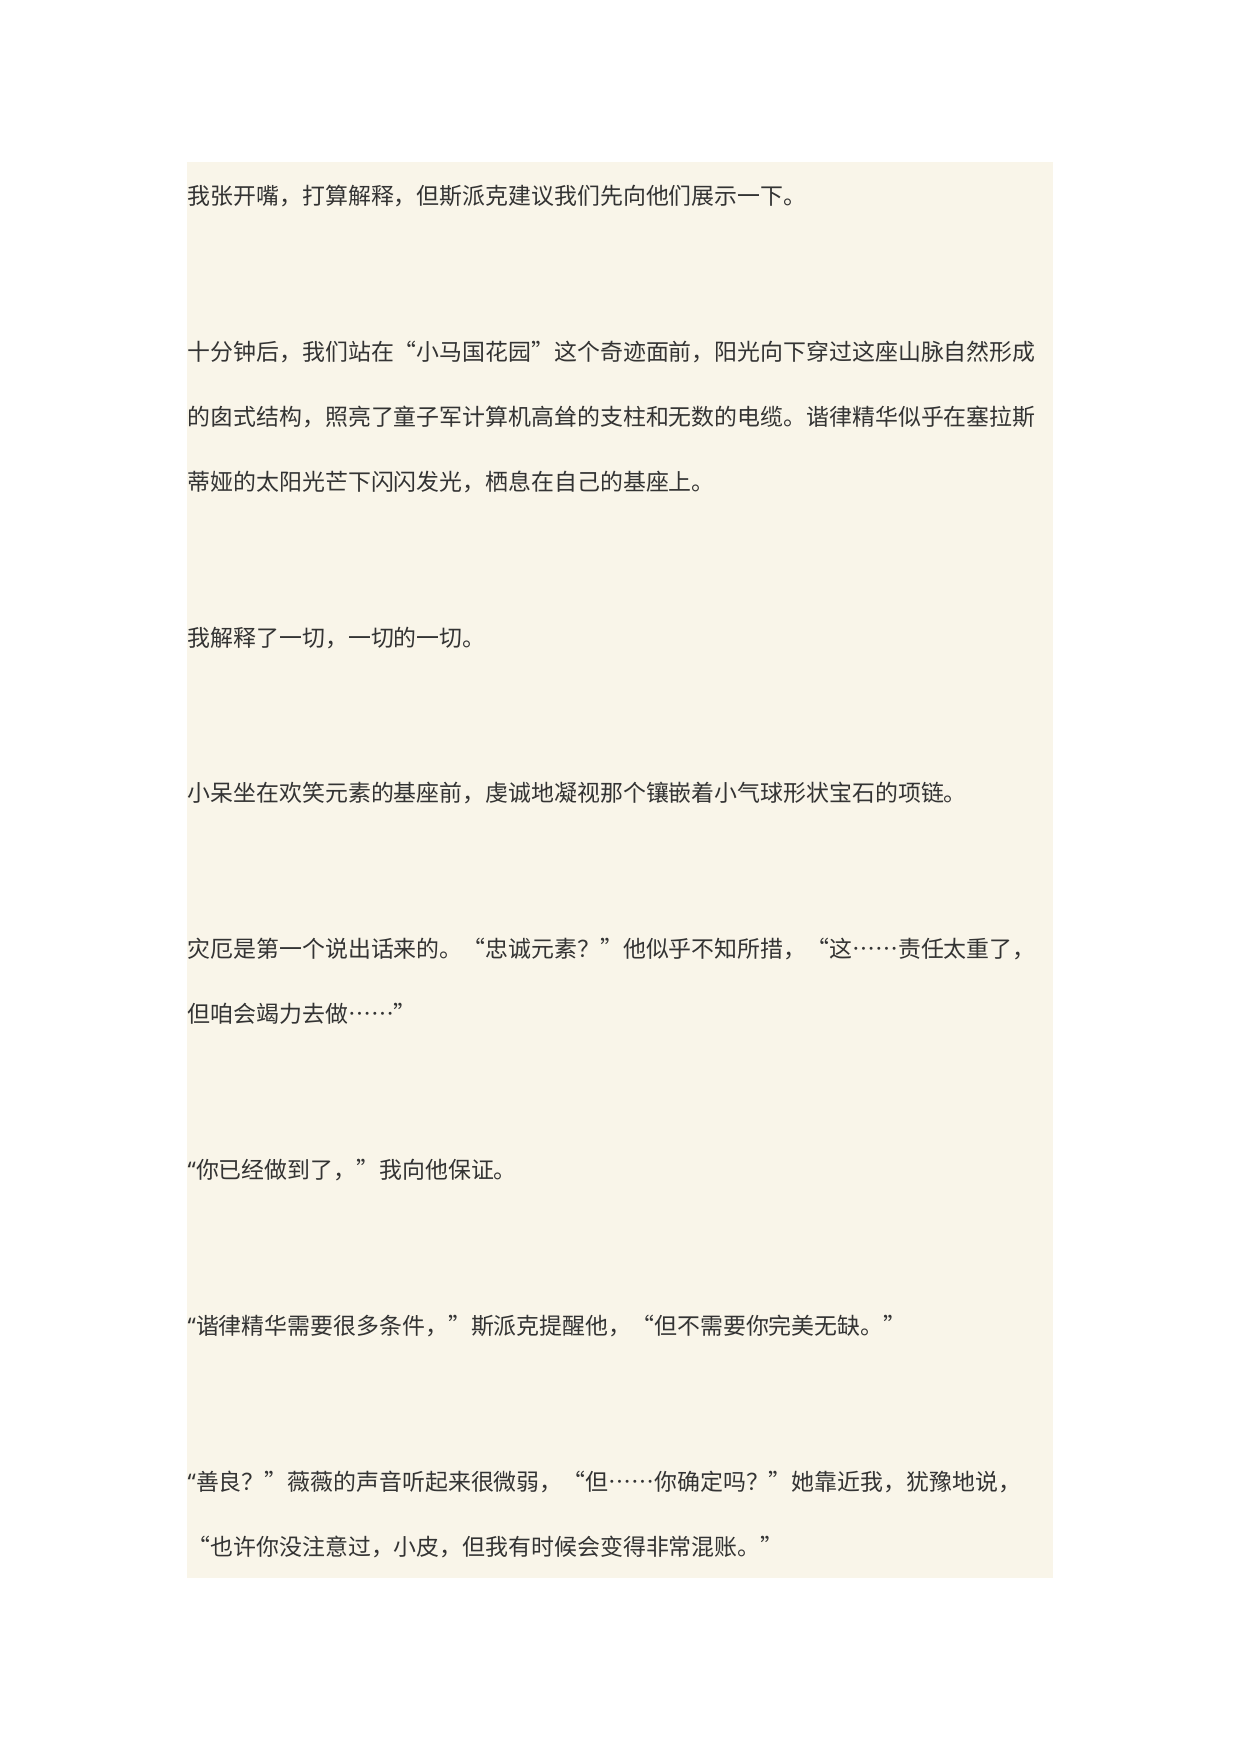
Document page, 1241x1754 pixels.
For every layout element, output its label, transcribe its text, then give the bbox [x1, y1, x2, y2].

text “你已经做到了，”我向他保证。 [187, 1136, 1053, 1201]
text 灾厄是第一个说出话来的。“忠诚元素？”他似乎不知所措，“这……责任太重了，但咱会竭力去做……” [187, 915, 1053, 1045]
text “善良？”薇薇的声音听起来很微弱，“但……你确定吗？”她靠近我，犹豫地说，“也许你没注意过，小皮，但我有时候会变得非常混账。” [187, 1448, 1053, 1578]
text 小呆坐在欢笑元素的基座前，虔诚地凝视那个镶嵌着小气球形状宝石的项链。 [187, 759, 1053, 824]
text 我解释了一切，一切的一切。 [187, 604, 1053, 669]
text 我张开嘴，打算解释，但斯派克建议我们先向他们展示一下。 [187, 162, 1053, 227]
text “谐律精华需要很多条件，”斯派克提醒他，“但不需要你完美无缺。” [187, 1292, 1053, 1357]
text 十分钟后，我们站在“小马国花园”这个奇迹面前，阳光向下穿过这座山脉自然形成的囱式结构，照亮了童子军计算机高耸的支柱和无数的电缆。谐律精华似乎在塞拉斯蒂娅的太阳光芒下闪闪发光，栖息在自己的基座上。 [187, 318, 1053, 513]
